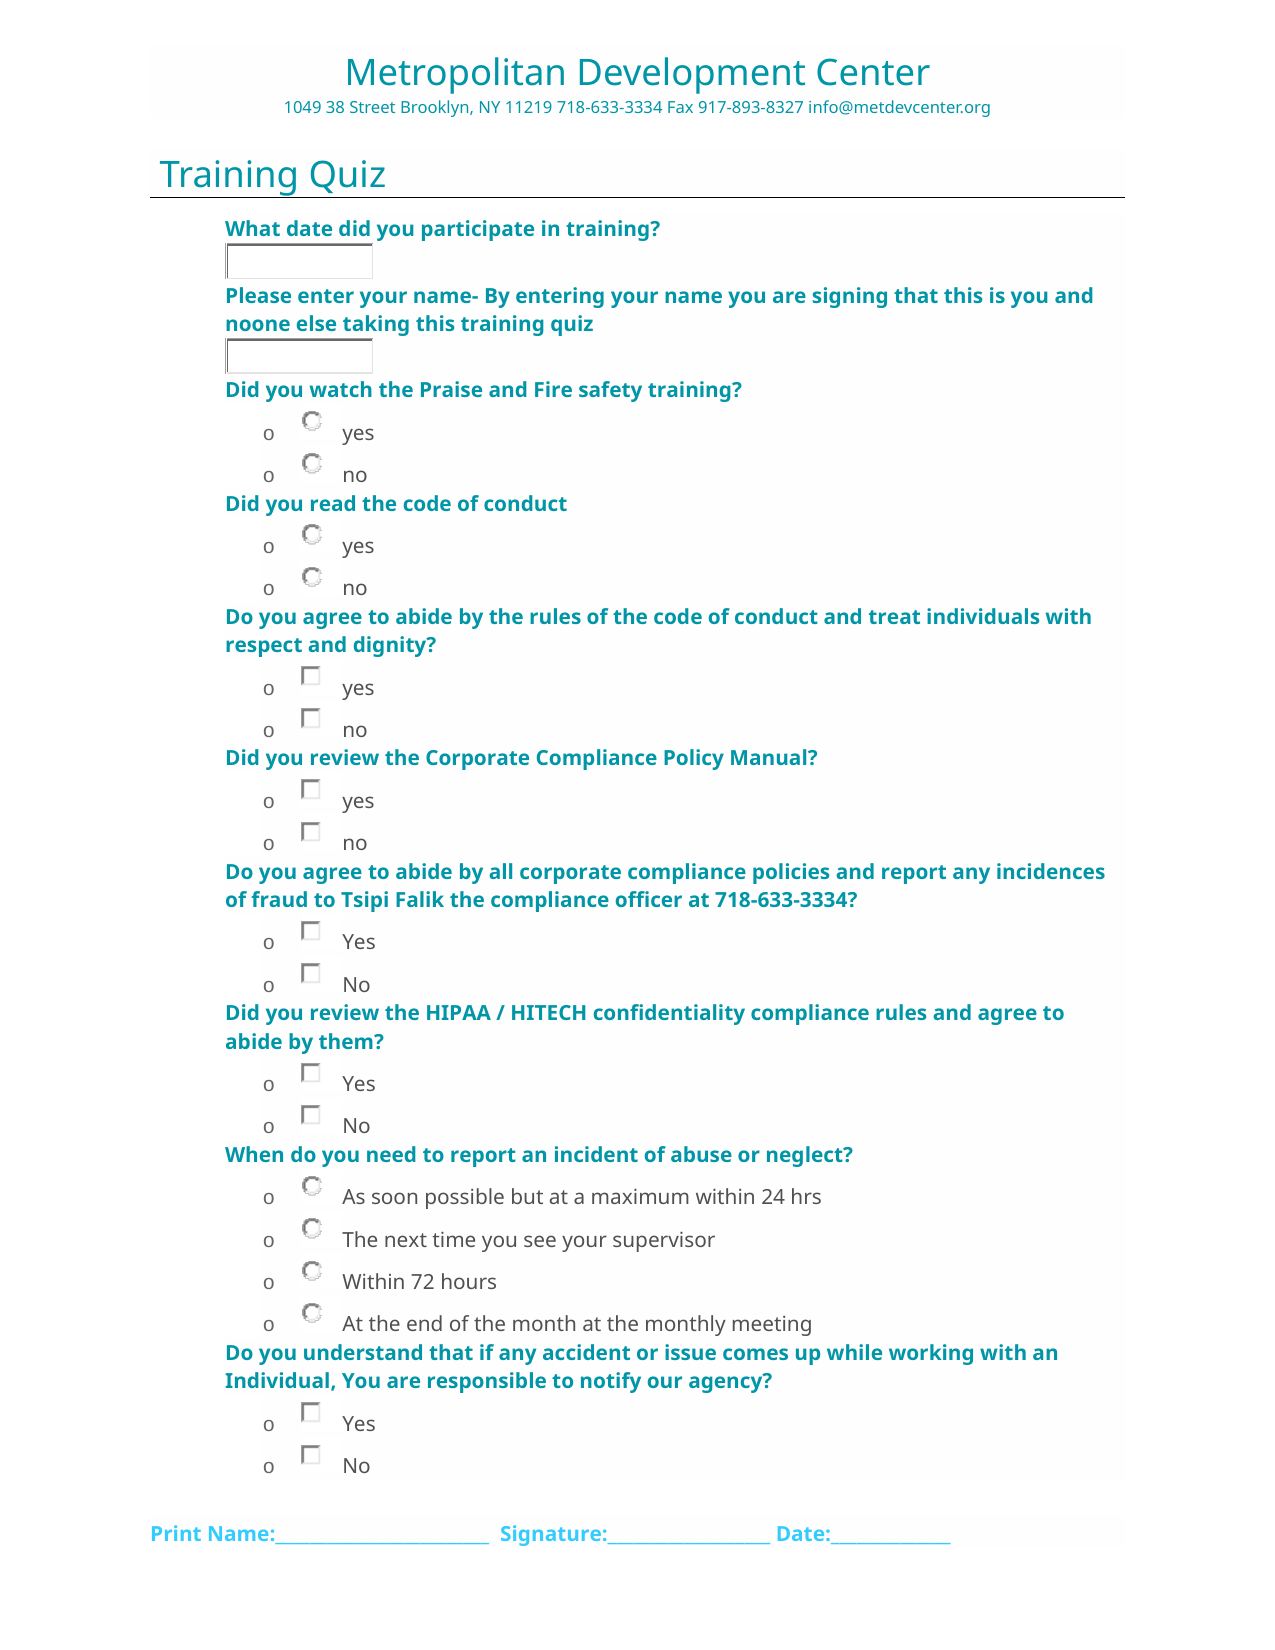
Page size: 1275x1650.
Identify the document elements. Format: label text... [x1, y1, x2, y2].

list No [262, 1098, 1125, 1140]
list yes [262, 772, 1125, 814]
text When do you need to report an incident of abuse or neglect? [225, 1140, 1125, 1168]
list Yes [262, 1055, 1125, 1098]
text Training Quiz [150, 148, 1125, 197]
list Within 72 hours [262, 1253, 1125, 1296]
list Yes [262, 914, 1125, 956]
list no [262, 559, 1125, 602]
list no [262, 701, 1125, 743]
list yes [262, 659, 1125, 701]
list No [262, 956, 1125, 998]
text Do you agree to abide by all corporate compliance policies and report any incidences of fraud to Tsipi Falik the compliance officer at 718-633-3334? [225, 857, 1125, 914]
text Did you read the code of conduct [225, 489, 1125, 517]
list no [262, 446, 1125, 489]
list As soon possible but at a maximum within 24 hrs [262, 1168, 1125, 1211]
text Did you watch the Praise and Fire safety training? [225, 375, 1125, 404]
text Did you review the Corporate Compliance Policy Manual? [225, 743, 1125, 772]
list no [262, 814, 1125, 857]
list At the end of the month at the monthly meeting [262, 1296, 1125, 1338]
text Do you agree to abide by the rules of the code of conduct and treat individuals with respect and dignity? [225, 602, 1125, 659]
text Did you review the HIPAA / HITECH confidentiality compliance rules and agree to abide by them? [225, 998, 1125, 1055]
list The next time you see your supervisor [262, 1211, 1125, 1253]
text Do you understand that if any accident or issue comes up while working with an Individual, You are responsible to notify our agency? [225, 1338, 1125, 1395]
text What date did you participate in training? [225, 214, 1125, 243]
list yes [262, 404, 1125, 446]
list yes [262, 517, 1125, 559]
list Yes [262, 1395, 1125, 1437]
text Please enter your name- By entering your name you are signing that this is you and noone else taking this training quiz [225, 281, 1125, 338]
list No [262, 1437, 1125, 1480]
